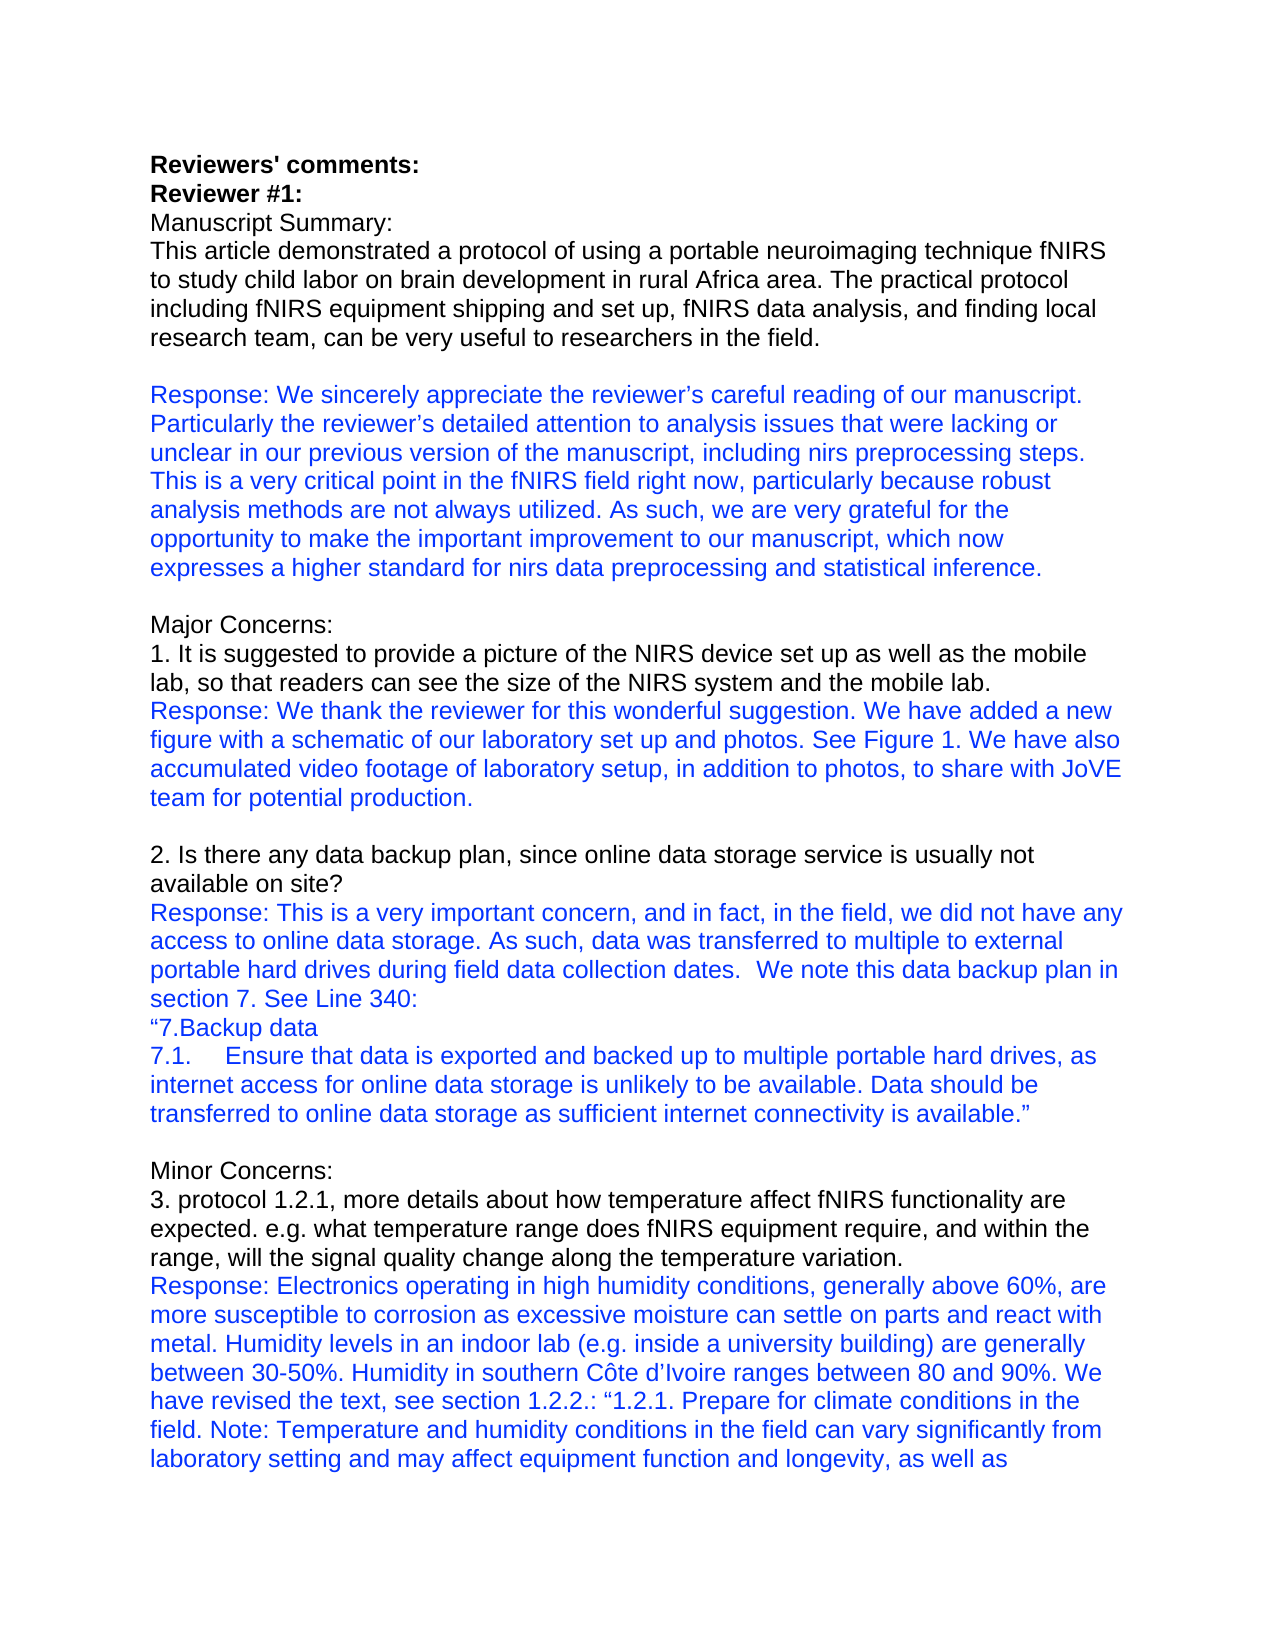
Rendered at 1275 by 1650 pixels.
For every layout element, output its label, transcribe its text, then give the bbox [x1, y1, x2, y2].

text Manuscript Summary: [150, 207, 1125, 236]
text Response: We sincerely appreciate the reviewer’s careful reading of our manuscript. Particularly the reviewer’s detailed attention to analysis issues that were lacking or unclear in our previous version of the manuscript, including nirs preprocessing steps. This is a very critical point in the fNIRS field right now, particularly because robust analysis methods are not always utilized. As such, we are very grateful for the opportunity to make the important improvement to our manuscript, which now expresses a higher standard for nirs data preprocessing and statistical inference. [150, 380, 1125, 581]
text Response: We thank the reviewer for this wonderful suggestion. We have added a new figure with a schematic of our laboratory set up and photos. See Figure 1. We have also accumulated video footage of laboratory setup, in addition to photos, to share with JoVE team for potential production. [150, 696, 1125, 811]
text Minor Concerns: [150, 1156, 1125, 1185]
text 3. protocol 1.2.1, more details about how temperature affect fNIRS functionality are expected. e.g. what temperature range does fNIRS equipment require, and within the range, will the signal quality change along the temperature variation. [150, 1185, 1125, 1271]
text 1. It is suggested to provide a picture of the NIRS device set up as well as the mobile lab, so that readers can see the size of the NIRS system and the mobile lab. [150, 639, 1125, 696]
text This article demonstrated a protocol of using a portable neuroimaging technique fNIRS to study child labor on brain development in rural Africa area. The practical protocol including fNIRS equipment shipping and set up, fNIRS data analysis, and finding local research team, can be very useful to researchers in the field. [150, 236, 1125, 351]
text Reviewers' comments: [150, 150, 1125, 179]
text 7.1. Ensure that data is exported and backed up to multiple portable hard drives, as internet access for online data storage is unlikely to be available. Data should be transferred to online data storage as sufficient internet connectivity is available.” [150, 1041, 1125, 1127]
text “7.Backup data [150, 1012, 1125, 1041]
text Response: This is a very important concern, and in fact, in the field, we did not have any access to online data storage. As such, data was transferred to multiple to external portable hard drives during field data collection dates. We note this data backup plan in section 7. See Line 340: [150, 897, 1125, 1012]
text Major Concerns: [150, 610, 1125, 639]
text 2. Is there any data backup plan, since online data storage service is usually not available on site? [150, 840, 1125, 897]
text Reviewer #1: [150, 179, 1125, 207]
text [150, 1271, 1125, 1472]
